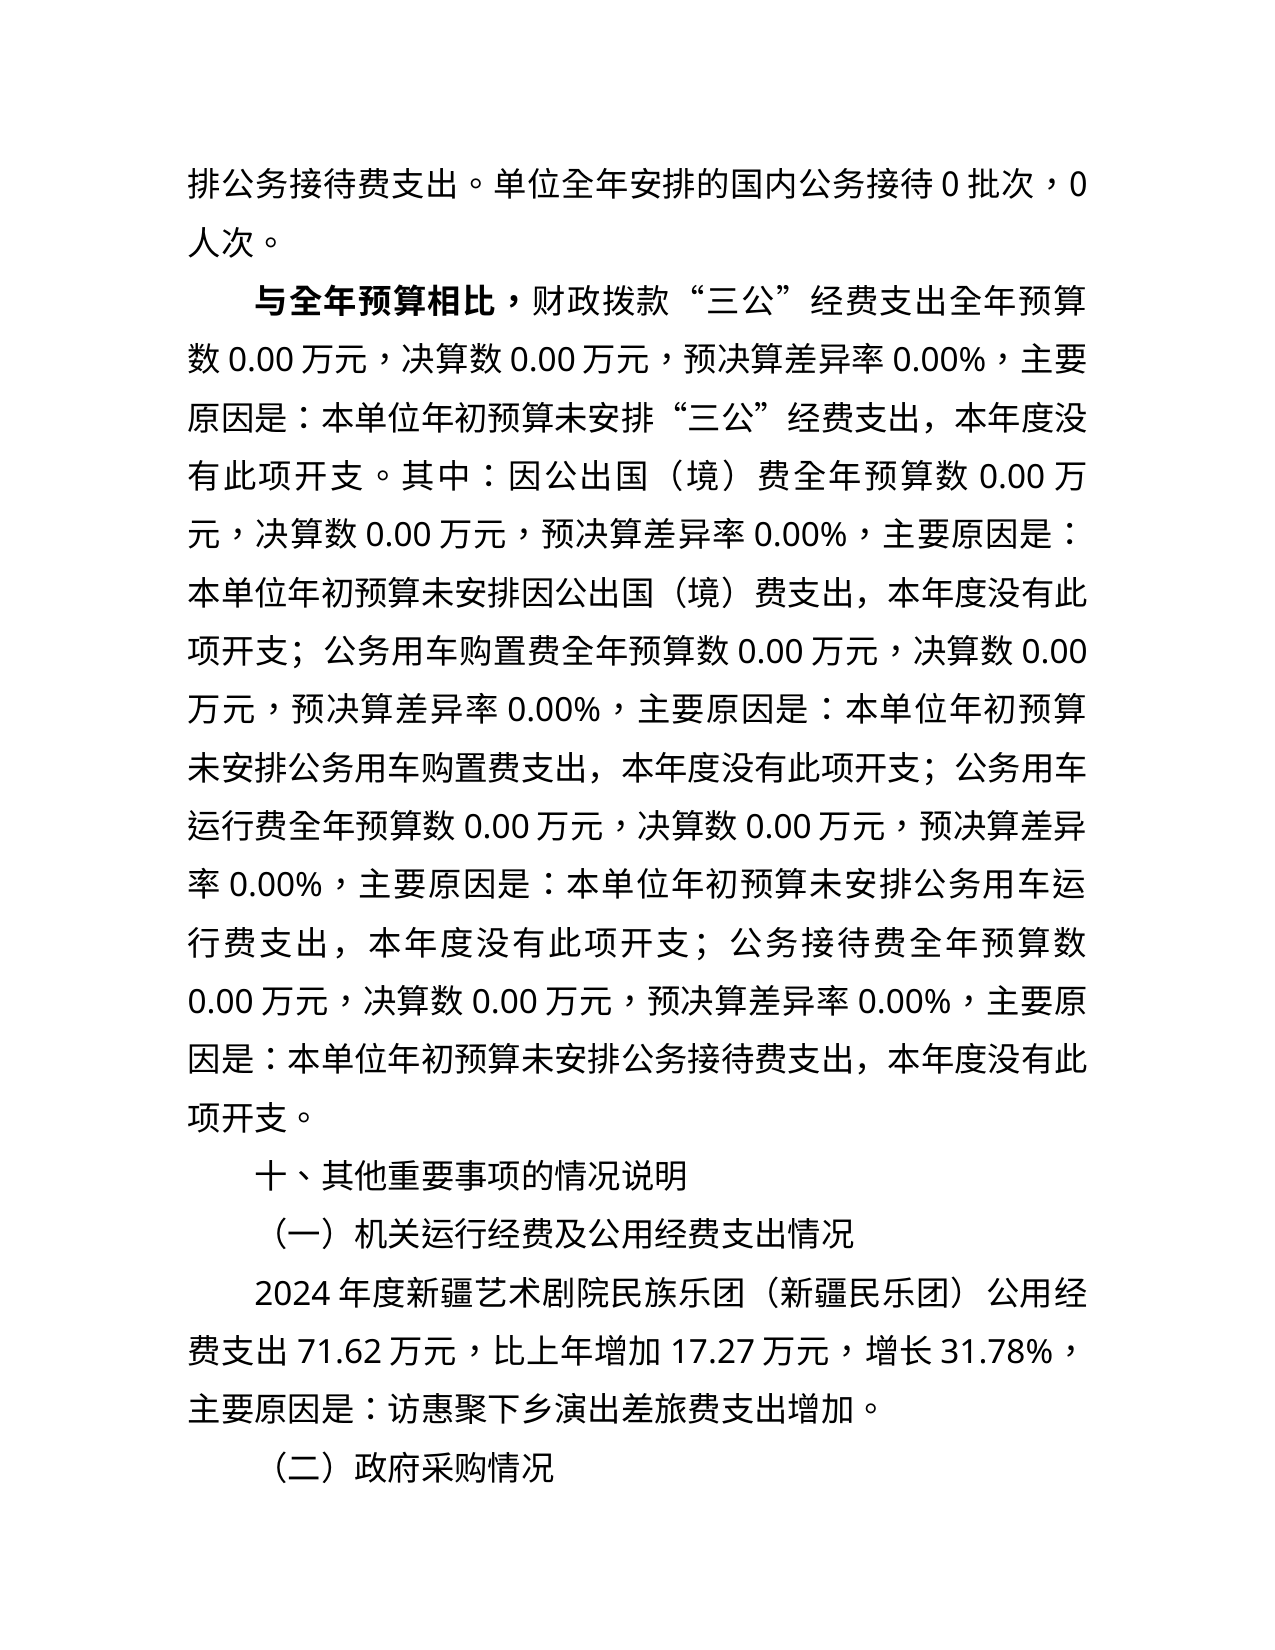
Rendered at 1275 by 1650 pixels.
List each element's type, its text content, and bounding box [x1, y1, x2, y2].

text （一）机关运行经费及公用经费支出情况 [187, 1200, 1087, 1258]
text （二）政府采购情况 [187, 1433, 1087, 1492]
text 2024年度新疆艺术剧院民族乐团（新疆民乐团）公用经费支出71.62万元，比上年增加17.27万元，增长31.78%，主要原因是：访惠聚下乡演出差旅费支出增加。 [187, 1258, 1087, 1433]
text 十、其他重要事项的情况说明 [187, 1142, 1087, 1200]
text 与全年预算相比，财政拨款“三公”经费支出全年预算数0.00万元，决算数0.00万元，预决算差异率0.00%，主要原因是：本单位年初预算未安排“三公”经费支出，本年度没有此项开支。其中：因公出国（境）费全年预算数0.00万元，决算数0.00万元，预决算差异率0.00%，主要原因是：本单位年初预算未安排因公出国（境）费支出，本年度没有此项开支；公务用车购置费全年预算数0.00万元，决算数0.00万元，预决算差异率0.00%，主要原因是：本单位年初预算未安排公务用车购置费支出，本年度没有此项开支；公务用车运行费全年预算数0.00万元，决算数0.00万元，预决算差异率0.00%，主要原因是：本单位年初预算未安排公务用车运行费支出，本年度没有此项开支；公务接待费全年预算数0.00万元，决算数0.00万元，预决算差异率0.00%，主要原因是：本单位年初预算未安排公务接待费支出，本年度没有此项开支。 [187, 267, 1087, 1142]
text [187, 150, 1087, 267]
